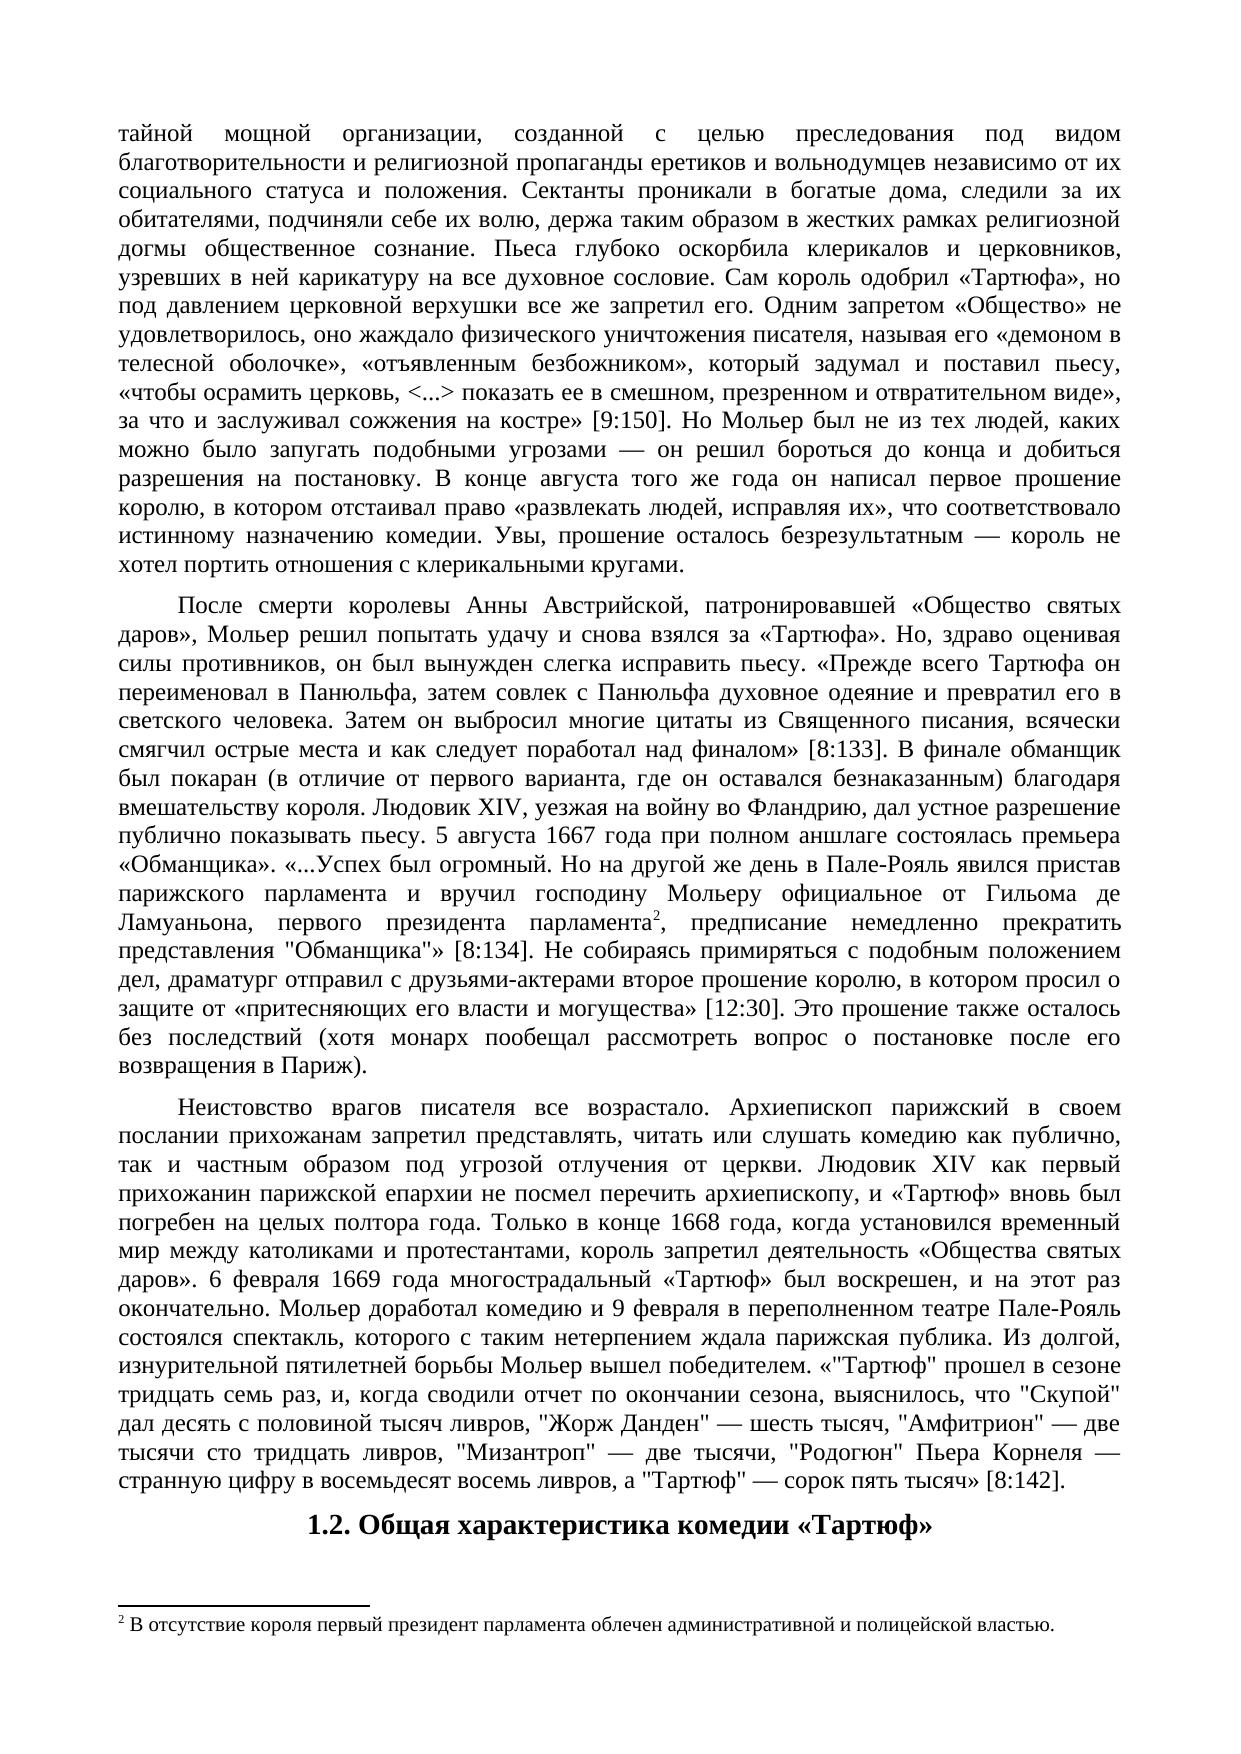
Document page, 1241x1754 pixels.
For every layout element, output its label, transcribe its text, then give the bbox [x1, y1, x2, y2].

text 1.2. Общая характеристика комедии «Тартюф» [118, 1507, 1122, 1540]
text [118, 118, 1122, 578]
text После смерти королевы Анны Австрийской, патронировавшей «Общество святых даров», Мольер решил попытать удачу и снова взялся за «Тартюфа». Но, здраво оценивая силы противников, он был вынужден слегка исправить пьесу. «Прежде всего Тартюфа он переименовал в Панюльфа, затем совлек с Панюльфа духовное одеяние и превратил его в светского человека. Затем он выбросил многие цитаты из Священного писания, всячески смягчил острые места и как следует поработал над финалом» [8:133]. В финале обманщик был покаран (в отличие от первого варианта, где он оставался безнаказанным) благодаря вмешательству короля. Людовик XIV, уезжая на войну во Фландрию, дал устное разрешение публично показывать пьесу. 5 августа 1667 года при полном аншлаге состоялась премьера «Обманщика». «...Успех был огромный. Но на другой же день в Пале-Рояль явился пристав парижского парламента и вручил господину Мольеру официальное от Гильома де Ламуаньона, первого президента парламента, предписание немедленно прекратить представления "Обманщика"» [8:134]. Не собираясь примиряться с подобным положением дел, драматург отправил с друзьями-актерами второе прошение королю, в котором просил о защите от «притесняющих его власти и могущества» [12:30]. Это прошение также осталось без последствий (хотя монарх пообещал рассмотреть вопрос о постановке после его возвращения в Париж). [118, 591, 1122, 1079]
text Неистовство врагов писателя все возрастало. Архиепископ парижский в своем послании прихожанам запретил представлять, читать или слушать комедию как публично, так и частным образом под угрозой отлучения от церкви. Людовик XIV как первый прихожанин парижской епархии не посмел перечить архиепископу, и «Тартюф» вновь был погребен на целых полтора года. Только в конце 1668 года, когда установился временный мир между католиками и протестантами, король запретил деятельность «Общества святых даров». 6 февраля 1669 года многострадальный «Тартюф» был воскрешен, и на этот раз окончательно. Мольер доработал комедию и 9 февраля в переполненном театре Пале-Рояль состоялся спектакль, которого с таким нетерпением ждала парижская публика. Из долгой, изнурительной пятилетней борьбы Мольер вышел победителем. «"Тартюф" прошел в сезоне тридцать семь раз, и, когда сводили отчет по окончании сезона, выяснилось, что "Скупой" дал десять с половиной тысяч ливров, "Жорж Данден" — шесть тысяч, "Амфитрион" — две тысячи сто тридцать ливров, "Мизантроп" — две тысячи, "Родогюн" Пьера Корнеля — странную цифру в восемьдесят восемь ливров, а "Тартюф" — сорок пять тысяч» [8:142]. [118, 1092, 1122, 1494]
